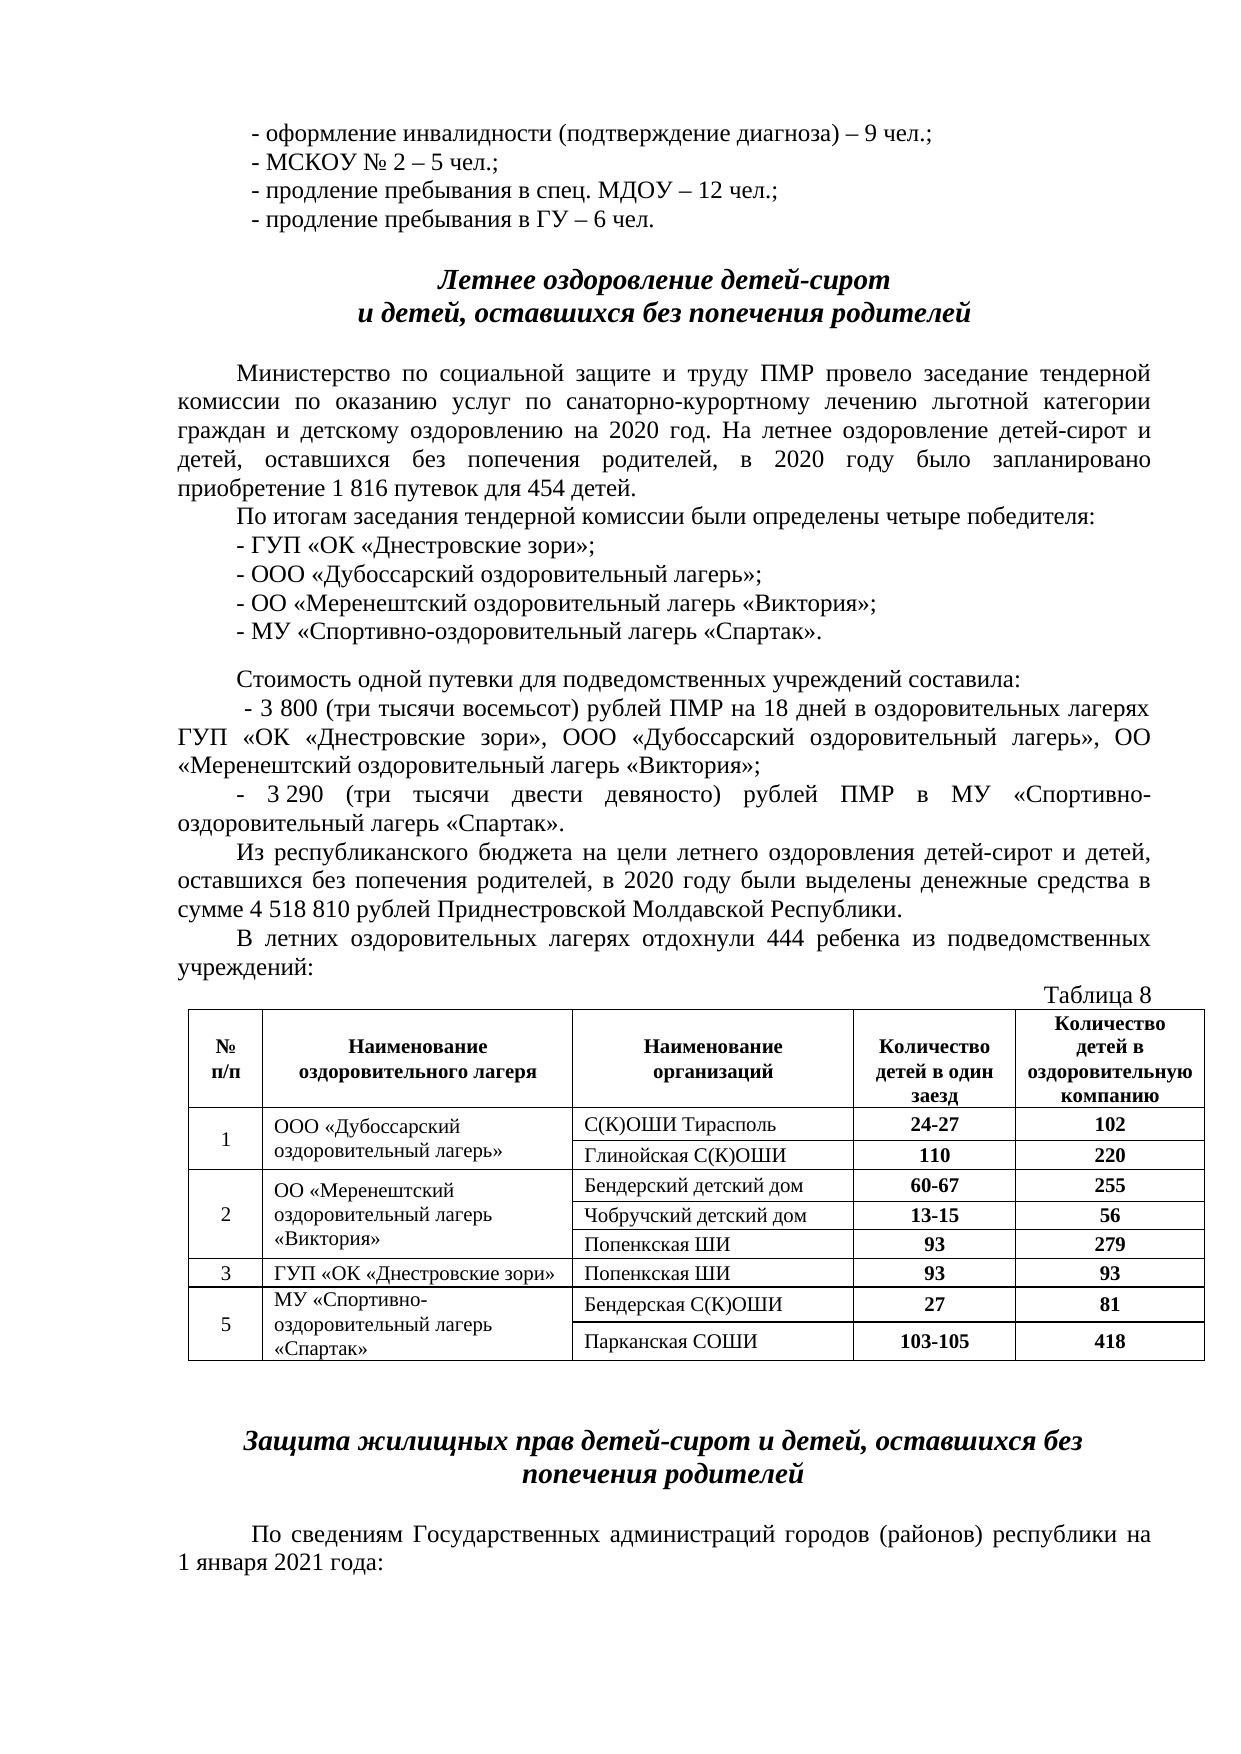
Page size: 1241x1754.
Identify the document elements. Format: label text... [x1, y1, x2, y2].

table_cell 93 [854, 1259, 1015, 1286]
text Таблица 8 [177, 981, 1152, 1009]
table_cell 81 [1016, 1288, 1204, 1321]
table_cell 13-15 [854, 1202, 1015, 1229]
table_cell Парканская СОШИ [573, 1323, 853, 1359]
table_cell 27 [854, 1288, 1015, 1321]
table_cell 5 [189, 1288, 262, 1359]
table_cell 2 [189, 1170, 262, 1258]
text Защита жилищных прав детей-сирот и детей, оставшихся без попечения родителей [177, 1423, 1152, 1490]
table_cell 60-67 [854, 1170, 1015, 1201]
table_header № п/п [189, 1010, 262, 1107]
table_cell 93 [854, 1230, 1015, 1258]
table_cell 93 [1016, 1259, 1204, 1286]
table_cell 56 [1016, 1202, 1204, 1229]
text - продление пребывания в спец. МДОУ – 12 чел.; [177, 176, 1152, 204]
table_cell 103-105 [854, 1323, 1015, 1359]
table_cell Попенкская ШИ [573, 1259, 853, 1286]
table_header Наименование организаций [573, 1010, 853, 1107]
text и детей, оставшихся без попечения родителей [177, 295, 1152, 329]
table_cell 418 [1016, 1323, 1204, 1359]
text - 3 800 (три тысячи восемьсот) рублей ПМР на 18 дней в оздоровительных лагерях ГУП «ОК «Днестровские зори», ООО «Дубоссарский оздоровительный лагерь», ОО «Меренештский оздоровительный лагерь «Виктория»; [177, 693, 1152, 779]
table_header Количество детей в один заезд [854, 1010, 1015, 1107]
table_cell 220 [1016, 1141, 1204, 1169]
text - продление пребывания в ГУ – 6 чел. [177, 204, 1152, 233]
text В летних оздоровительных лагерях отдохнули 444 ребенка из подведомственных учреждений: [177, 923, 1152, 981]
text Летнее оздоровление детей-сирот [177, 262, 1152, 295]
table_cell Глинойская С(К)ОШИ [573, 1141, 853, 1169]
table_header Количество детей в оздоровительную компанию [1016, 1010, 1204, 1107]
table_cell Чобручский детский дом [573, 1202, 853, 1229]
table_cell ООО «Дубоссарский оздоровительный лагерь» [263, 1108, 572, 1169]
table_cell 1 [189, 1108, 262, 1169]
text Министерство по социальной защите и труду ПМР провело заседание тендерной комиссии по оказанию услуг по санаторно-курортному лечению льготной категории граждан и детскому оздоровлению на 2020 год. На летнее оздоровление детей-сирот и детей, оставшихся без попечения родителей, в 2020 году было запланировано приобретение 1 816 путевок для 454 детей. [177, 358, 1152, 501]
table_header Наименование оздоровительного лагеря [263, 1010, 572, 1107]
text Стоимость одной путевки для подведомственных учреждений составила: [177, 664, 1152, 693]
table_cell МУ «Спортивно-оздоровительный лагерь «Спартак» [263, 1288, 572, 1359]
text - ГУП «ОК «Днестровские зори»; [177, 530, 1152, 559]
text - оформление инвалидности (подтверждение диагноза) – 9 чел.; [177, 118, 1152, 147]
table_cell 102 [1016, 1108, 1204, 1140]
table_cell С(К)ОШИ Тирасполь [573, 1108, 853, 1140]
text - ООО «Дубоссарский оздоровительный лагерь»; [177, 559, 1152, 588]
text - ОО «Меренештский оздоровительный лагерь «Виктория»; [177, 588, 1152, 616]
text - МУ «Спортивно-оздоровительный лагерь «Спартак». [177, 616, 1152, 645]
table_cell 279 [1016, 1230, 1204, 1258]
table_cell ОО «Меренештский оздоровительный лагерь «Виктория» [263, 1170, 572, 1258]
table_cell 3 [189, 1259, 262, 1286]
table_cell 255 [1016, 1170, 1204, 1201]
text Из республиканского бюджета на цели летнего оздоровления детей-сирот и детей, оставшихся без попечения родителей, в 2020 году были выделены денежные средства в сумме 4 518 810 рублей Приднестровской Молдавской Республики. [177, 837, 1152, 923]
table_cell Попенкская ШИ [573, 1230, 853, 1258]
text По итогам заседания тендерной комиссии были определены четыре победителя: [177, 501, 1152, 530]
text - 3 290 (три тысячи двести девяносто) рублей ПМР в МУ «Спортивно-оздоровительный лагерь «Спартак». [177, 779, 1152, 837]
text По сведениям Государственных администраций городов (районов) республики на 1 января 2021 года: [177, 1519, 1152, 1576]
table_cell Бендерская С(К)ОШИ [573, 1288, 853, 1321]
text - МСКОУ № 2 – 5 чел.; [177, 147, 1152, 176]
table_cell Бендерский детский дом [573, 1170, 853, 1201]
table_cell 24-27 [854, 1108, 1015, 1140]
table_cell 110 [854, 1141, 1015, 1169]
table_cell ГУП «ОК «Днестровские зори» [263, 1259, 572, 1286]
